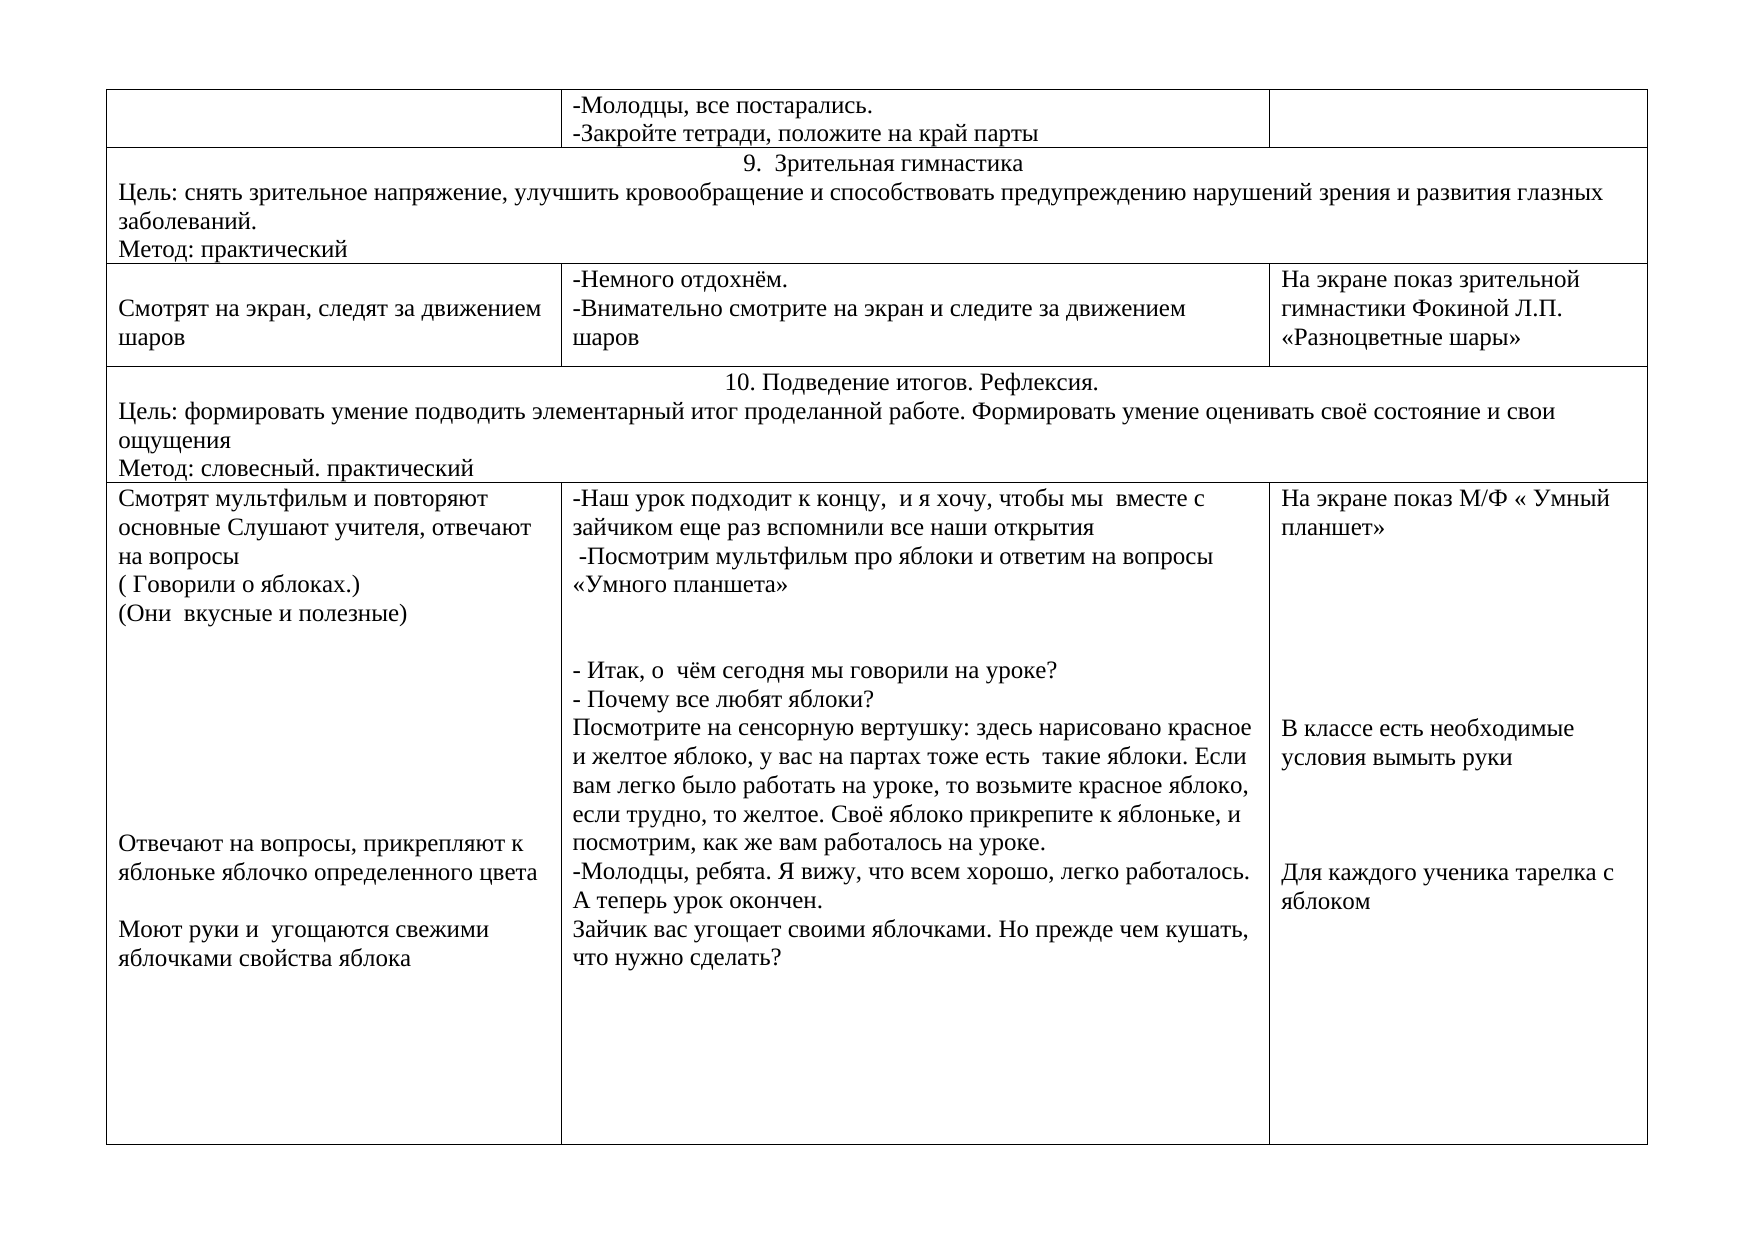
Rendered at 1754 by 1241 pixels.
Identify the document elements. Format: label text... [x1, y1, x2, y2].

table_cell Смотрят на экран, следят за движением шаров [107, 264, 561, 366]
table_cell 10. Подведение итогов. Рефлексия. Цель: формировать умение подводить элементарный итог проделанной работе. Формировать умение оценивать своё состояние и свои ощущения Метод: словесный. практический [107, 367, 1647, 482]
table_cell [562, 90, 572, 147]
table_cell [107, 483, 561, 1144]
table_cell -Немного отдохнём. -Внимательно смотрите на экран и следите за движением шаров [562, 264, 1269, 366]
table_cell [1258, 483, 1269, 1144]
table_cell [107, 90, 561, 147]
table_cell На экране показ зрительной гимнастики Фокиной Л.П. «Разноцветные шары» [1270, 264, 1647, 366]
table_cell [1270, 90, 1647, 147]
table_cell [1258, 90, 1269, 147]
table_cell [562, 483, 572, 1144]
table_cell 9. Зрительная гимнастика Цель: снять зрительное напряжение, улучшить кровообращение и способствовать предупреждению нарушений зрения и развития глазных заболеваний. Метод: практический [107, 148, 1647, 263]
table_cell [1270, 483, 1647, 1144]
